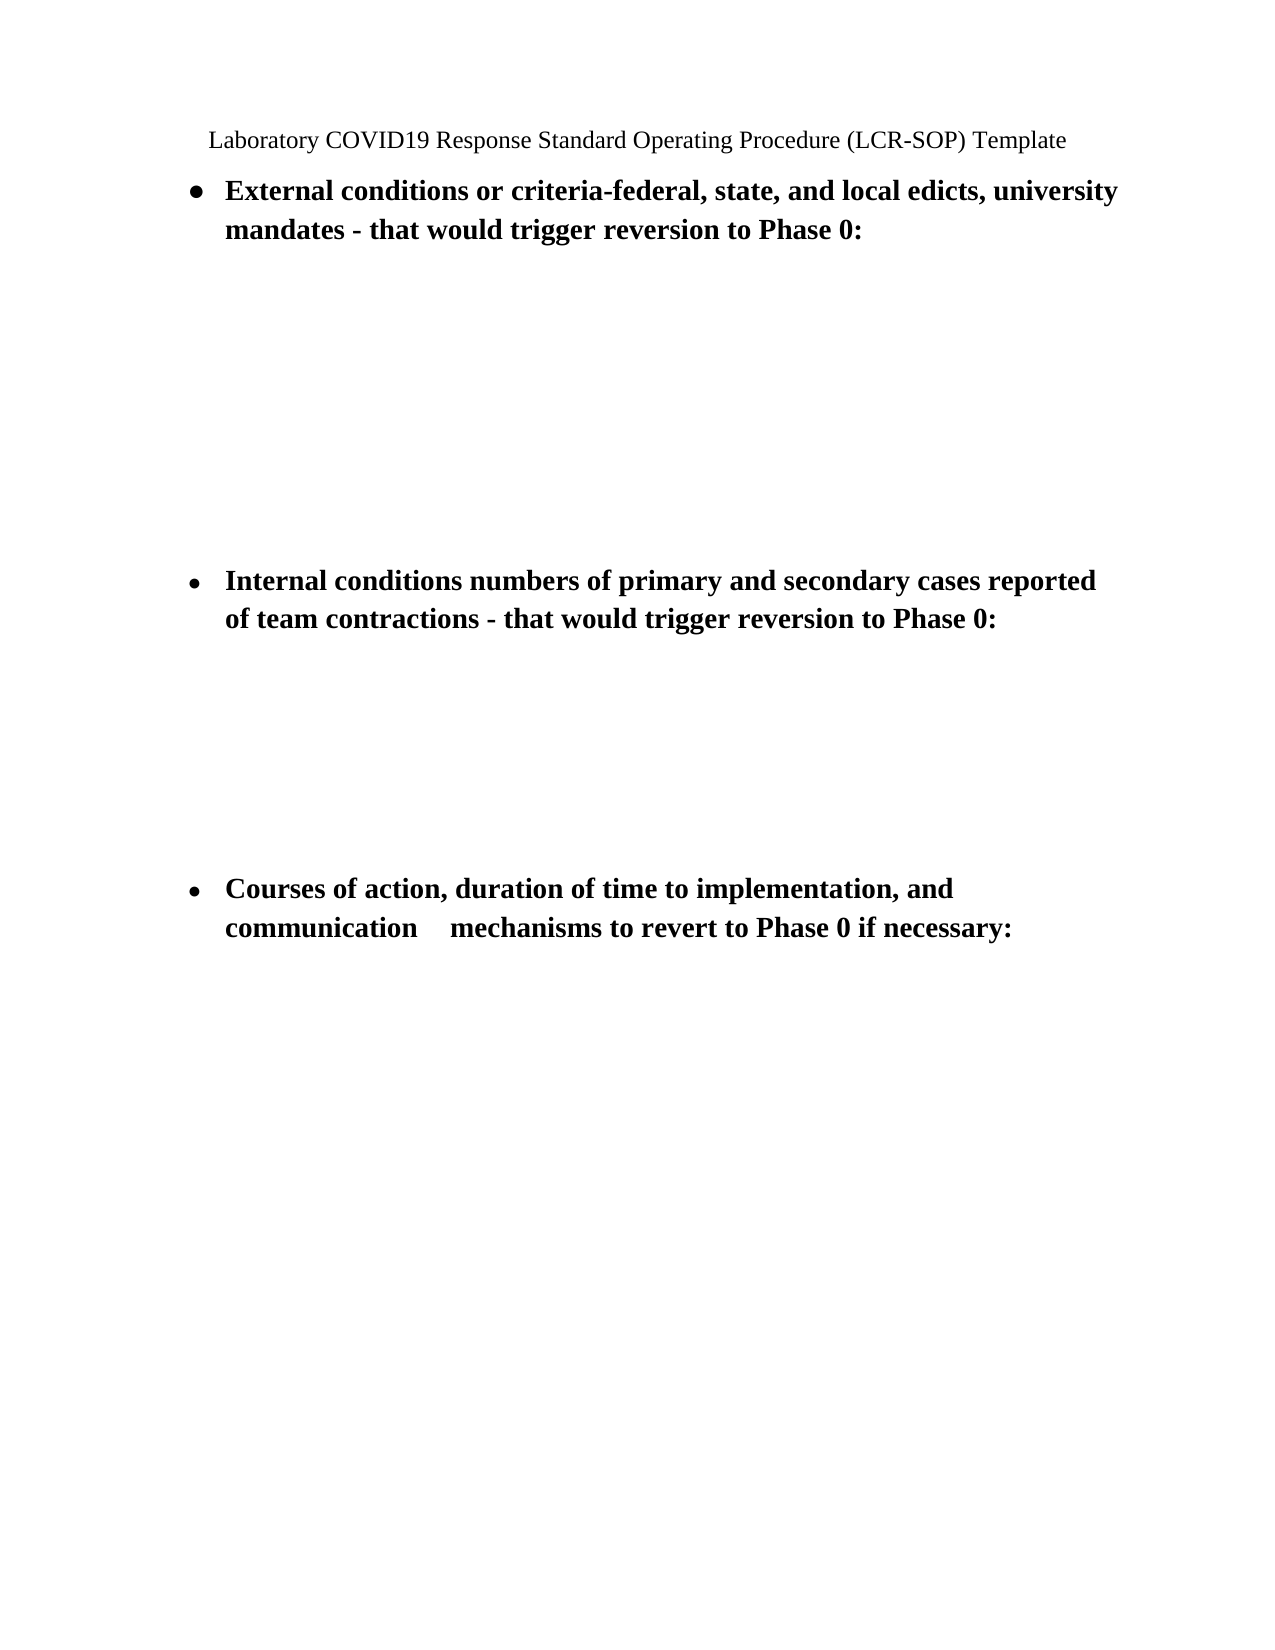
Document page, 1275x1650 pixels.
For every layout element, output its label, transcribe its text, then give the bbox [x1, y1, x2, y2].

list External conditions or criteria-federal, state, and local edicts, university mandates - that would trigger reversion to Phase 0: [187, 173, 1125, 245]
list Courses of action, duration of time to implementation, and communication mechanisms to revert to Phase 0 if necessary: [187, 872, 1125, 974]
list Internal conditions numbers of primary and secondary cases reported of team contractions - that would trigger reversion to Phase 0: [187, 563, 1125, 668]
